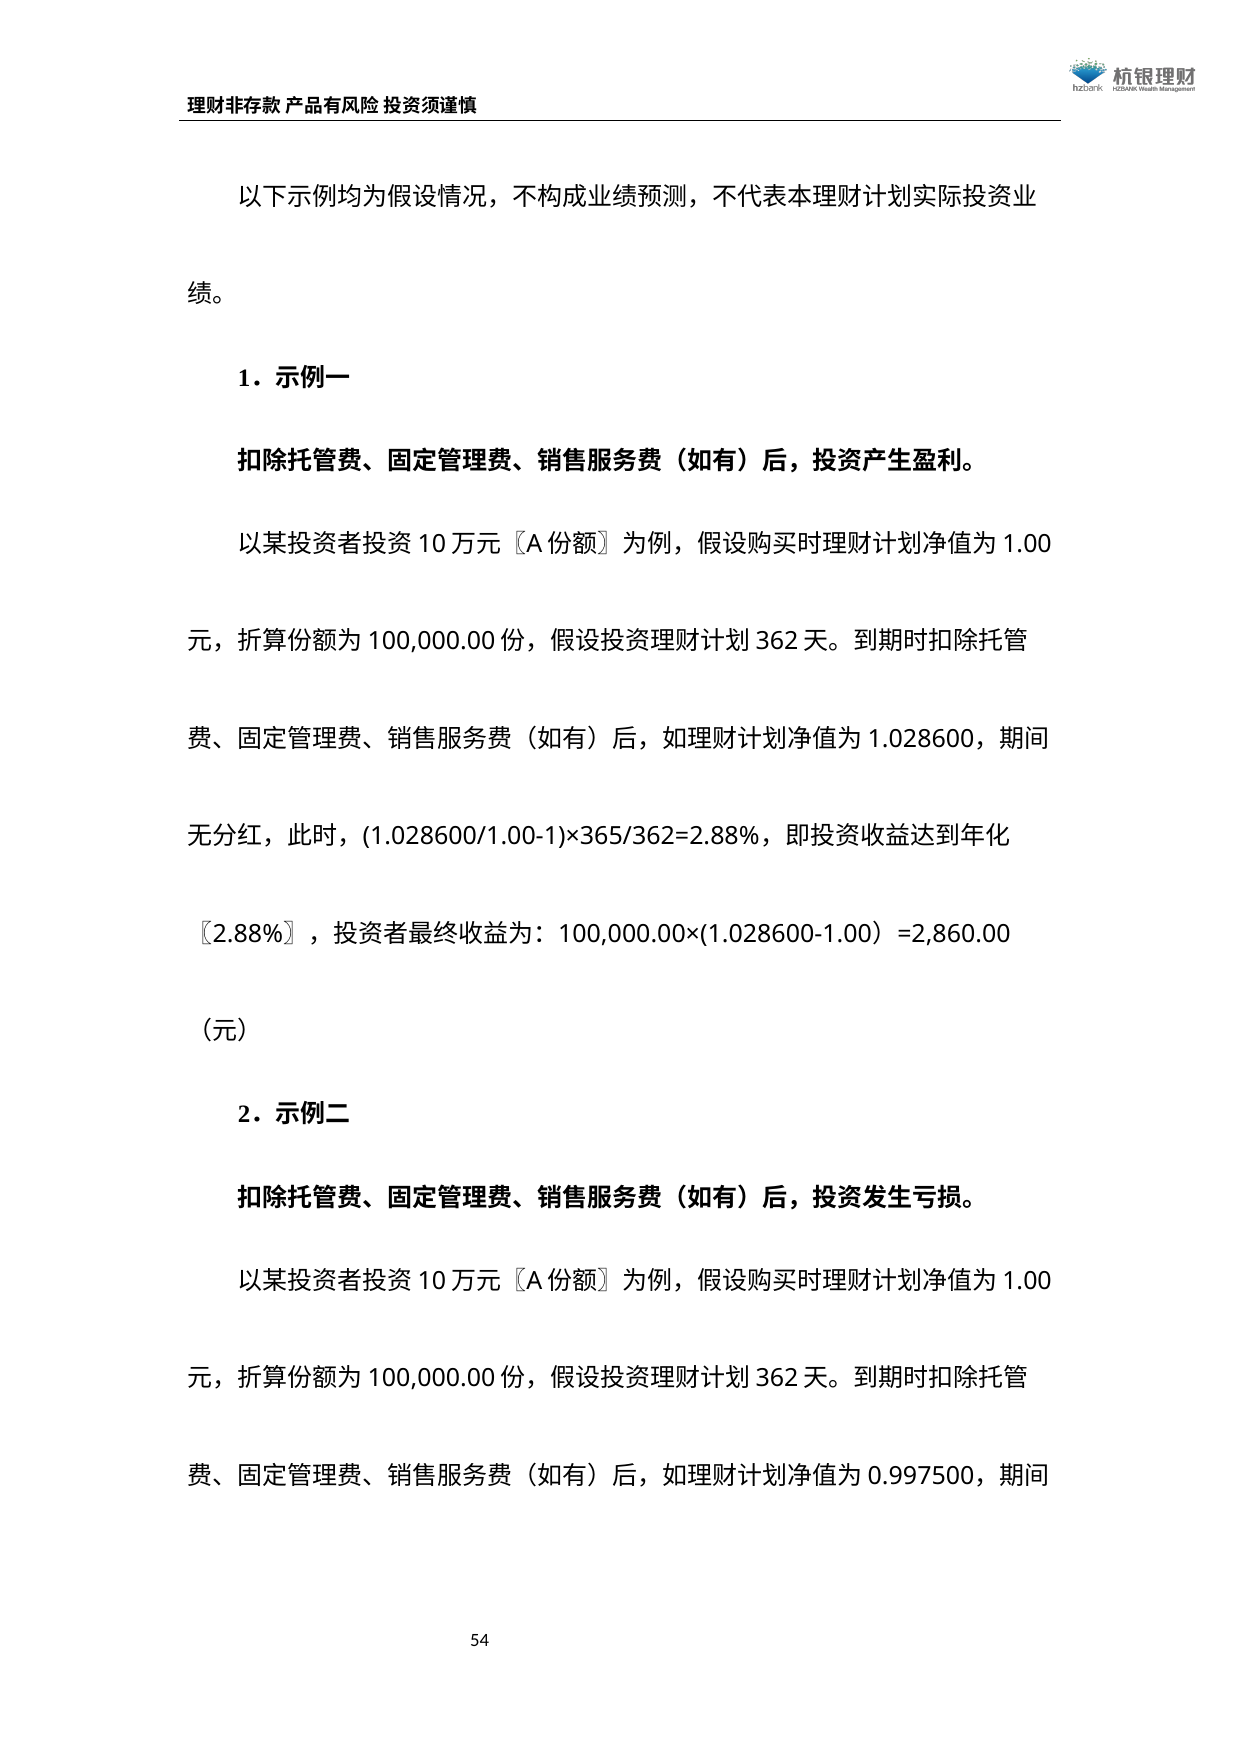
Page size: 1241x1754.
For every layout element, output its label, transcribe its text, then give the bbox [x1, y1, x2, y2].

text 扣除托管费、固定管理费、销售服务费（如有）后，投资产生盈利。 [187, 426, 1053, 491]
text 扣除托管费、固定管理费、销售服务费（如有）后，投资发生亏损。 [187, 1163, 1053, 1228]
picture [1063, 56, 1204, 97]
list 示例一 [187, 343, 1053, 408]
text 以某投资者投资10万元〖A份额〗为例，假设购买时理财计划净值为1.00元，折算份额为100,000.00份，假设投资理财计划362天。到期时扣除托管费、固定管理费、销售服务费（如有）后，如理财计划净值为1.028600，期间无分红，此时，(1.028600/1.00-1)×365/362=2.88%，即投资收益达到年化〖2.88%〗，投资者最终收益为：100,000.00×(1.028600-1.00）=2,860.00（元） [187, 509, 1053, 1061]
list 示例二 [187, 1079, 1053, 1144]
list 以下示例均为假设情况，不构成业绩预测，不代表本理财计划实际投资业绩。 [187, 162, 1053, 324]
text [187, 1246, 1053, 1506]
